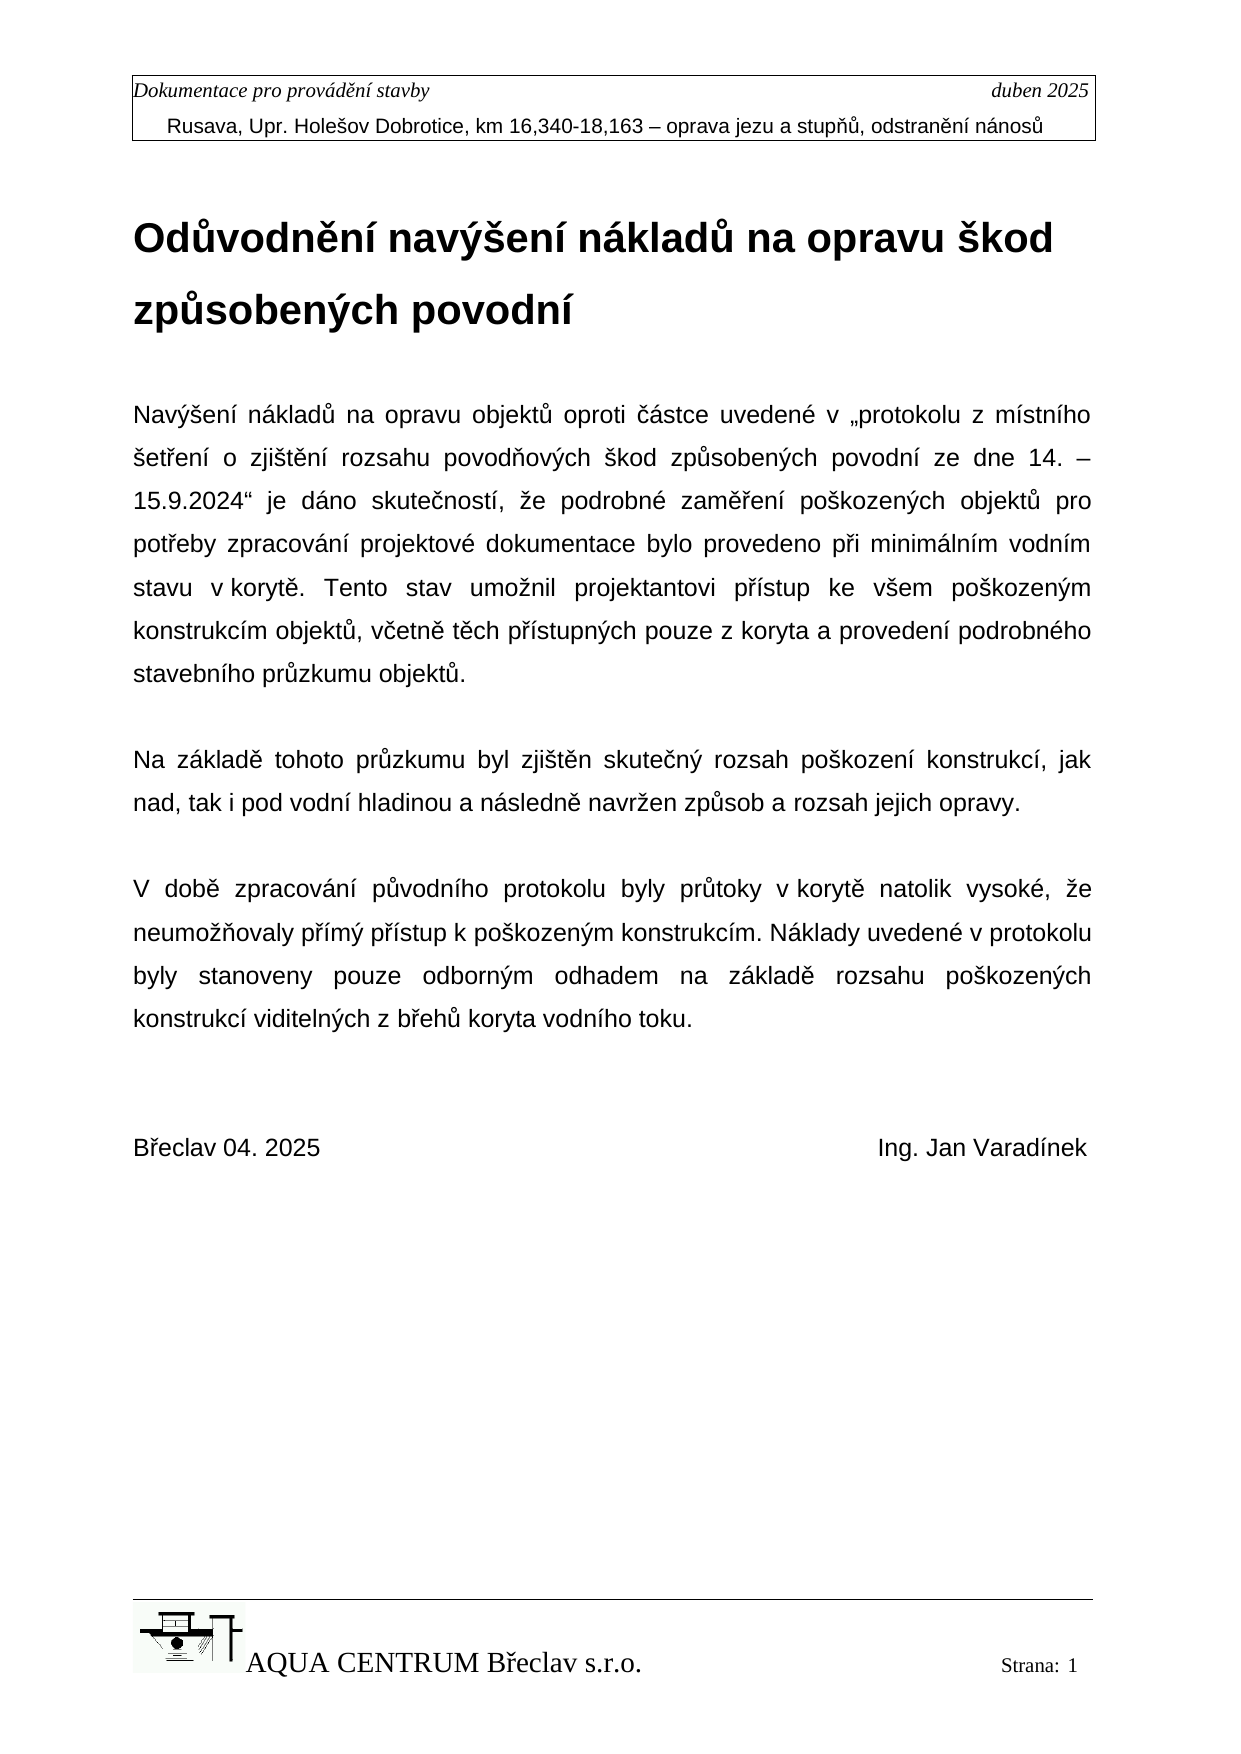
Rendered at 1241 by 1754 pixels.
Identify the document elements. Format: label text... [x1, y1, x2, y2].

text V době zpracování původního protokolu byly průtoky v korytě natolik vysoké, že neumožňovaly přímý přístup k poškozeným konstrukcím. Náklady uvedené v protokolu byly stanoveny pouze odborným odhadem na základě rozsahu poškozených konstrukcí viditelných z břehů koryta vodního toku. [133, 874, 1093, 1032]
text Navýšení nákladů na opravu objektů oproti částce uvedené v „protokolu z místního šetření o zjištění rozsahu povodňových škod způsobených povodní ze dne 14. – 15.9.2024“ je dáno skutečností, že podrobné zaměření poškozených objektů pro potřeby zpracování projektové dokumentace bylo provedeno při minimálním vodním stavu v korytě. Tento stav umožnil projektantovi přístup ke všem poškozeným konstrukcím objektů, včetně těch přístupných pouze z koryta a provedení podrobného stavebního průzkumu objektů. [133, 400, 1093, 687]
subtitle Břeclav 04. 2025 Ing. Jan Varadínek [133, 1133, 1093, 1162]
picture [132, 1602, 246, 1673]
subtitle Odůvodnění navýšení nákladů na opravu škod způsobených povodní [133, 213, 1093, 333]
text Na základě tohoto průzkumu byl zjištěn skutečný rozsah poškození konstrukcí, jak nad, tak i pod vodní hladinou a následně navržen způsob a rozsah jejich opravy. [133, 745, 1093, 817]
